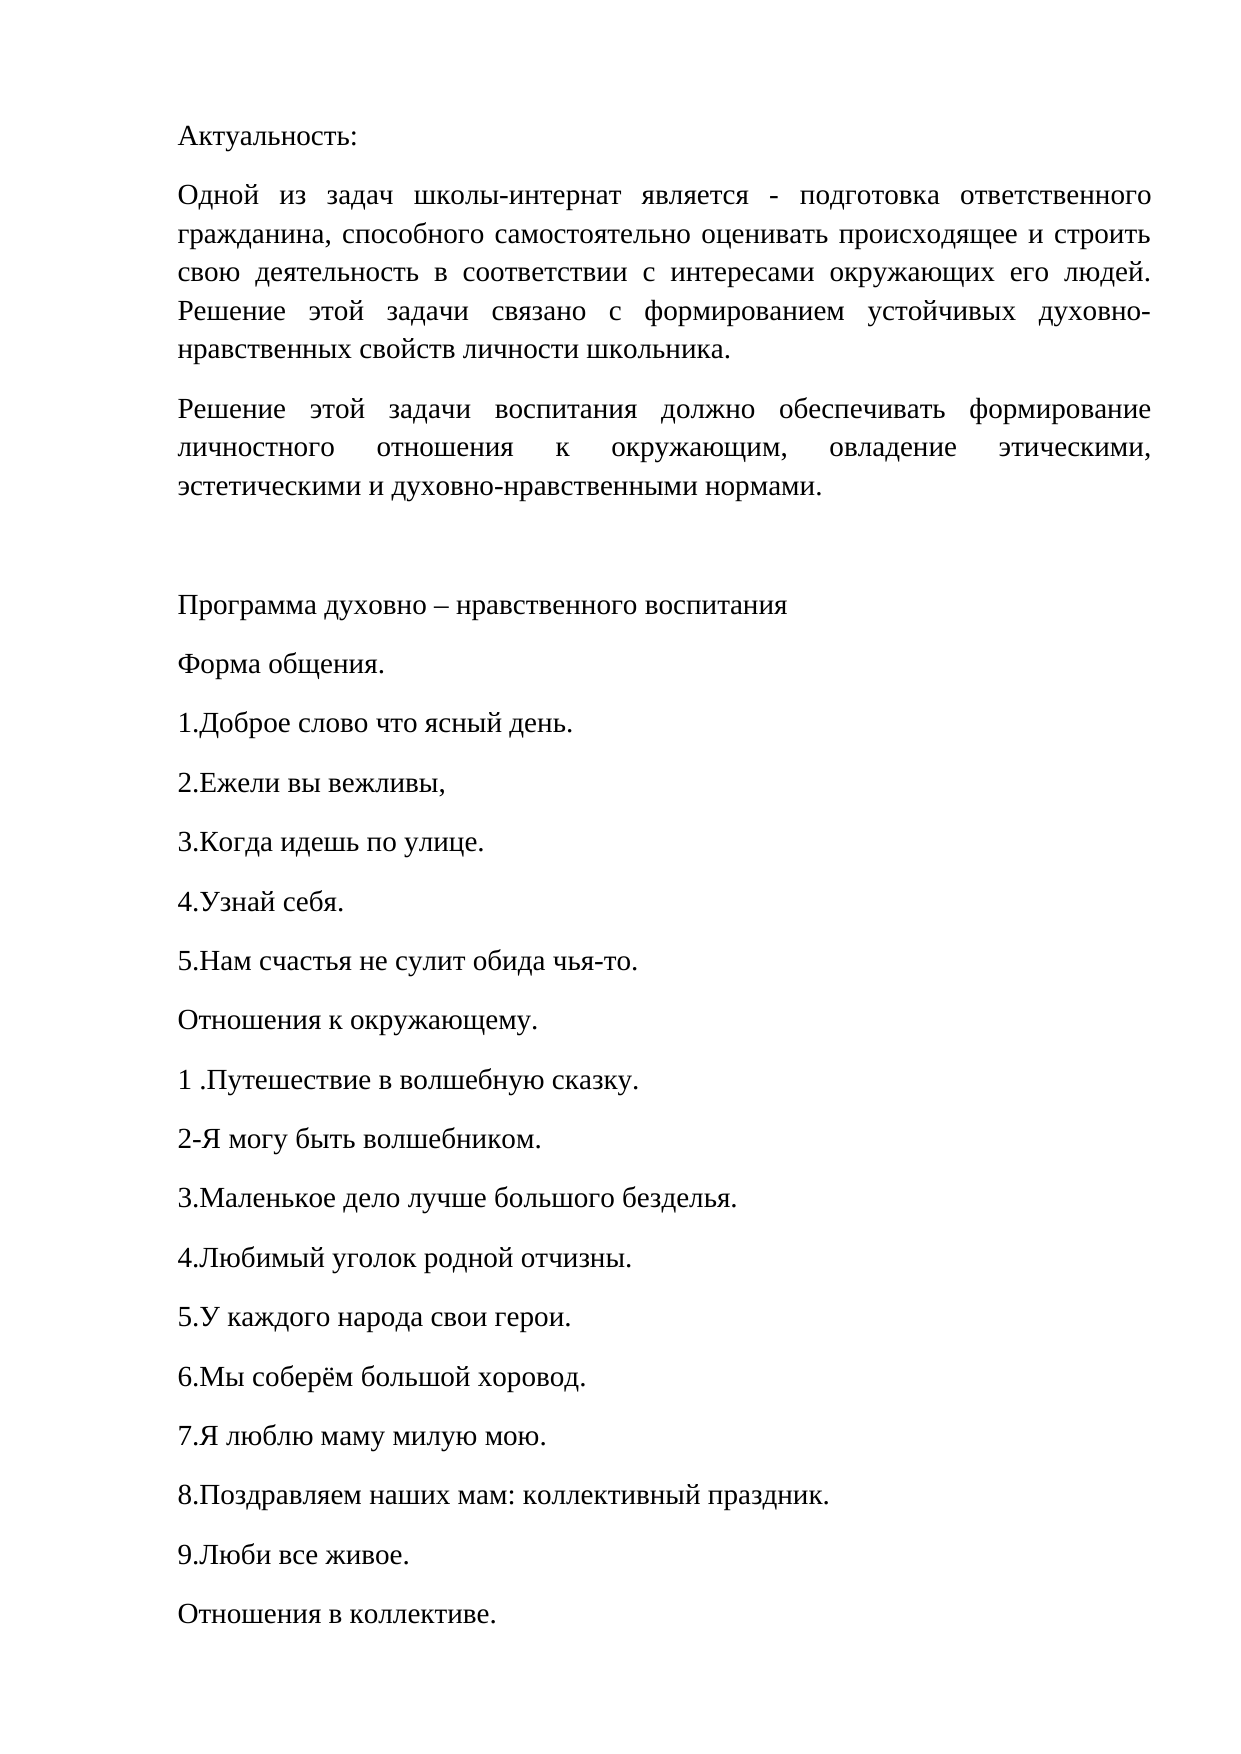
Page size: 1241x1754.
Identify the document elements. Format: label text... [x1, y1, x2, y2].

text 2-Я могу быть волшебником. [177, 1121, 1152, 1155]
text 2.Ежели вы вежливы, [177, 765, 1152, 798]
text 5.У каждого народа свои герои. [177, 1299, 1152, 1333]
text 8.Поздравляем наших мам: коллективный праздник. [177, 1477, 1152, 1511]
text 5.Нам счастья не сулит обида чья-то. [177, 943, 1152, 977]
text 6.Мы соберём большой хоровод. [177, 1359, 1152, 1392]
text 1 .Путешествие в волшебную сказку. [177, 1062, 1152, 1095]
text 7.Я люблю маму милую мою. [177, 1418, 1152, 1452]
text 3.Когда идешь по улице. [177, 824, 1152, 858]
text Решение этой задачи воспитания должно обеспечивать формирование личностного отношения к окружающим, овладение этическими, эстетическими и духовно-нравственными нормами. [177, 391, 1152, 502]
text 9.Люби все живое. [177, 1537, 1152, 1570]
text 4.Любимый уголок родной отчизны. [177, 1240, 1152, 1273]
text Одной из задач школы-интернат является - подготовка ответственного гражданина, способного самостоятельно оценивать происходящее и строить свою деятельность в соответствии с интересами окружающих его людей. Решение этой задачи связано с формированием устойчивых духовно-нравственных свойств личности школьника. [177, 177, 1152, 365]
text 3.Маленькое дело лучше большого безделья. [177, 1181, 1152, 1214]
text Программа духовно – нравственного воспитания [177, 587, 1152, 620]
text Отношения к окружающему. [177, 1002, 1152, 1036]
text Актуальность: [177, 118, 1152, 152]
text Отношения в коллективе. [177, 1596, 1152, 1630]
text Форма общения. [177, 646, 1152, 680]
text 1.Доброе слово что ясный день. [177, 706, 1152, 739]
text 4.Узнай себя. [177, 884, 1152, 917]
